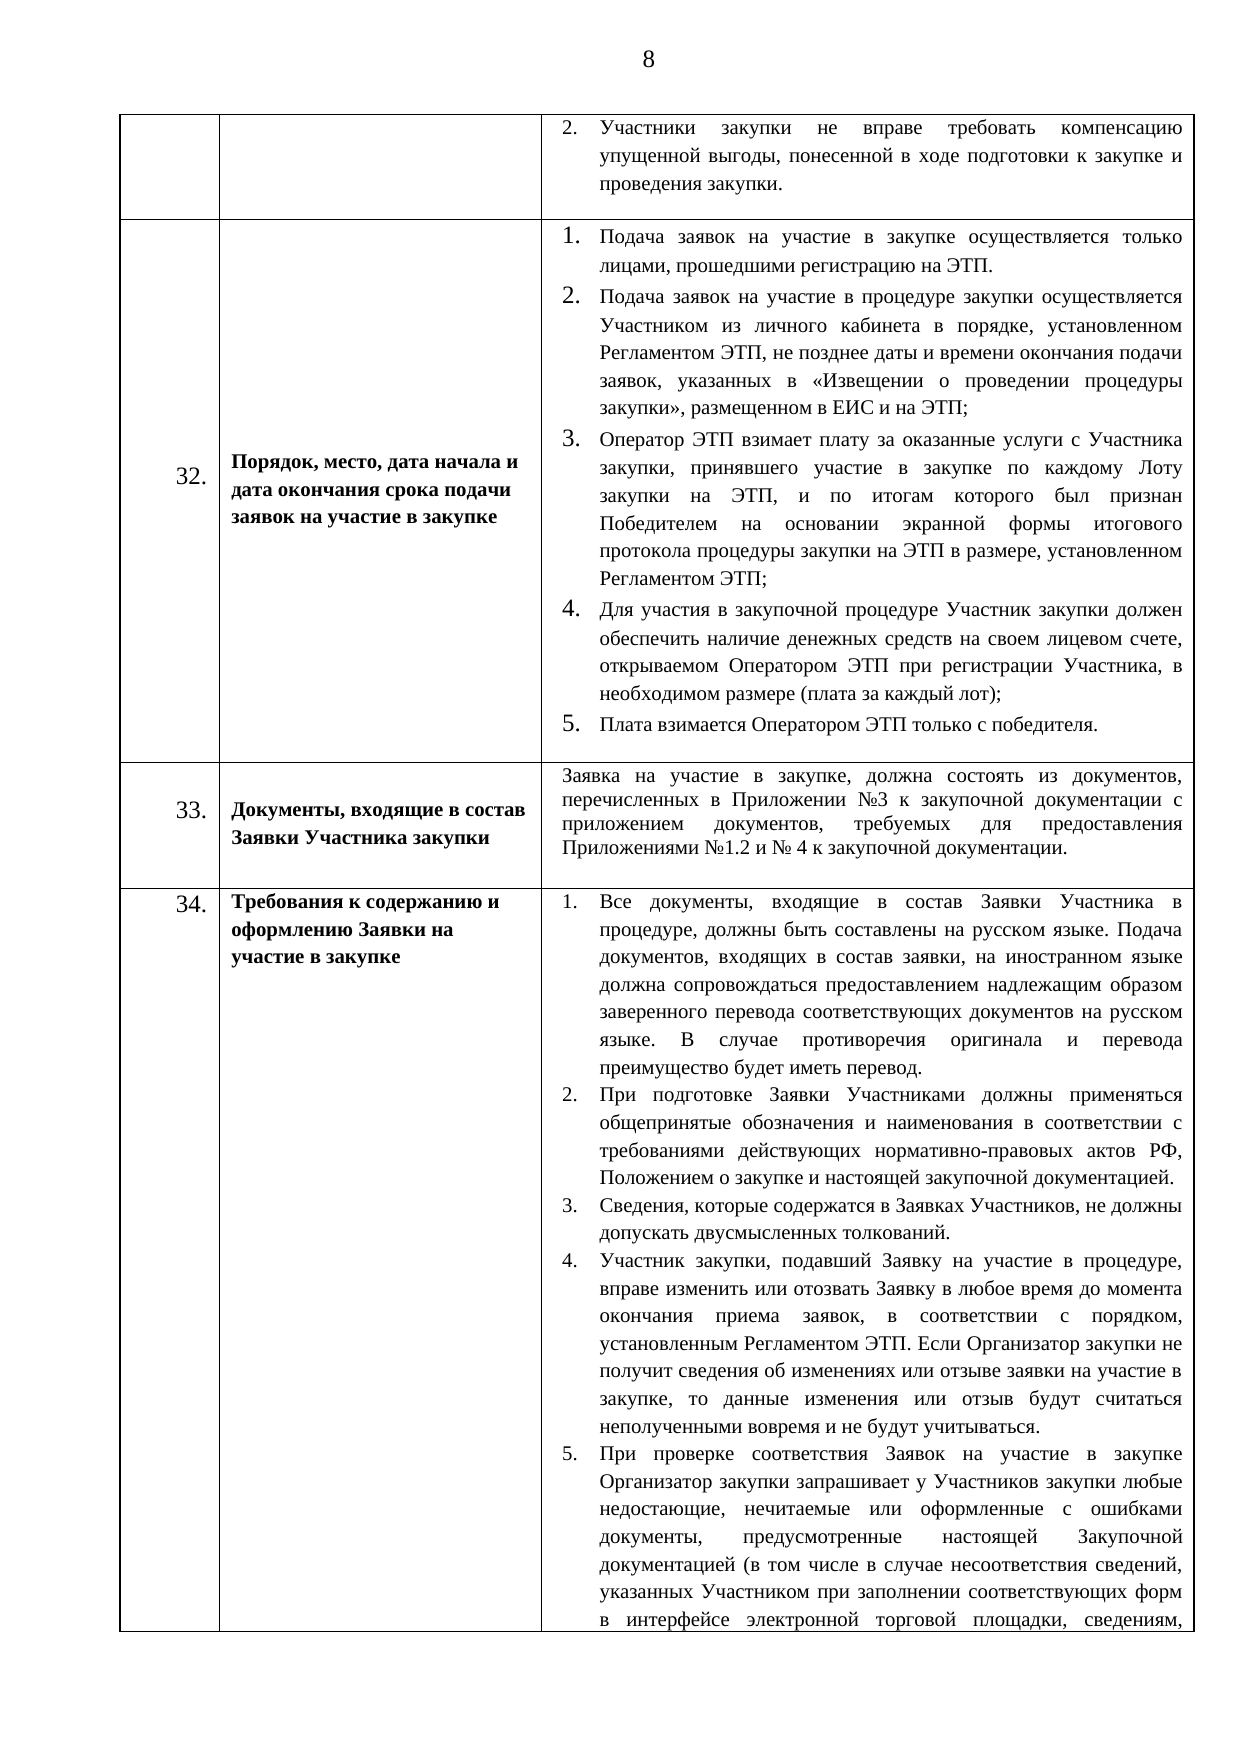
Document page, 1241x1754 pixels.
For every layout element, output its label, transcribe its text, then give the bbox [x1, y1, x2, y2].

table_cell [121, 220, 219, 762]
table_cell [121, 115, 219, 219]
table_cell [542, 889, 1193, 1631]
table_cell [220, 115, 541, 219]
table_cell [121, 889, 219, 1631]
table_cell Подача заявок на участие в закупке осуществляется только лицами, прошедшими регистрацию на ЭТП. Подача заявок на участие в процедуре закупки осуществляется Участником из личного кабинета в порядке, установленном Регламентом ЭТП, не позднее даты и времени окончания подачи заявок, указанных в «Извещении о проведении процедуры закупки», размещенном в ЕИС и на ЭТП; Оператор ЭТП взимает плату за оказанные услуги с Участника закупки, принявшего участие в закупке по каждому Лоту закупки на ЭТП, и по итогам которого был признан Победителем на основании экранной формы итогового протокола процедуры закупки на ЭТП в размере, установленном Регламентом ЭТП; Для участия в закупочной процедуре Участник закупки должен обеспечить наличие денежных средств на своем лицевом счете, открываемом Оператором ЭТП при регистрации Участника, в необходимом размере (плата за каждый лот); Плата взимается Оператором ЭТП только с победителя. [542, 220, 1193, 762]
table_cell Порядок, место, дата начала и дата окончания срока подачи заявок на участие в закупке [220, 220, 541, 762]
table_cell [121, 763, 219, 888]
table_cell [542, 115, 1193, 219]
table_cell Заявка на участие в закупке, должна состоять из документов, перечисленных в Приложении №3 к закупочной документации с приложением документов, требуемых для предоставления Приложениями №1.2 и № 4 к закупочной документации. [542, 763, 1193, 888]
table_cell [220, 889, 541, 1631]
table_cell Документы, входящие в состав Заявки Участника закупки [220, 763, 541, 888]
